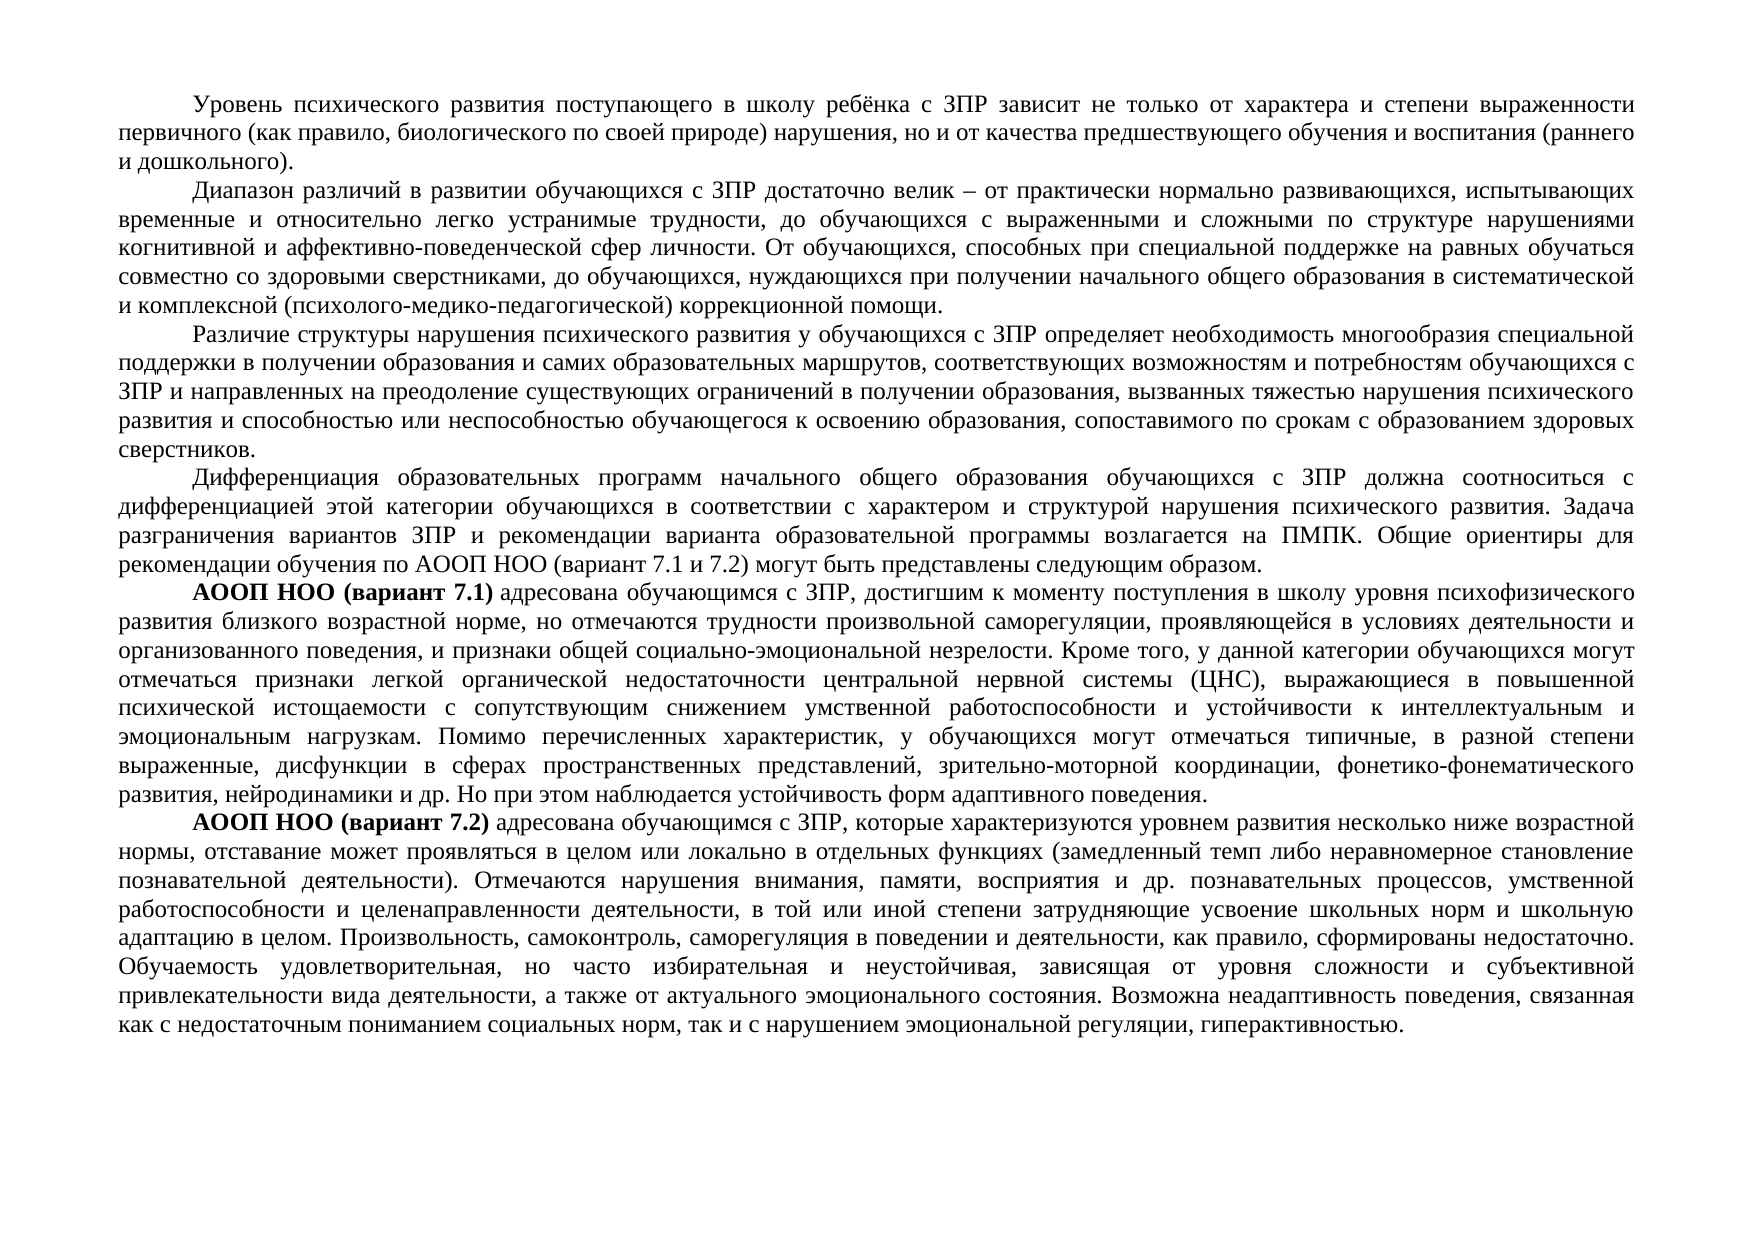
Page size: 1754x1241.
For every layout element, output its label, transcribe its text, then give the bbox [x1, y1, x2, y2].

text АООП НОО (вариант 7.2) адресована обучающимся с ЗПР, которые характеризуются уровнем развития несколько ниже возрастной нормы, отставание может проявляться в целом или локально в отдельных функциях (замедленный темп либо неравномерное становление познавательной деятельности). Отмечаются нарушения внимания, памяти, восприятия и др. познавательных процессов, умственной работоспособности и целенаправленности деятельности, в той или иной степени затрудняющие усвоение школьных норм и школьную адаптацию в целом. Произвольность, самоконтроль, саморегуляция в поведении и деятельности, как правило, сформированы недостаточно. Обучаемость удовлетворительная, но часто избирательная и неустойчивая, зависящая от уровня сложности и субъективной привлекательности вида деятельности, а также от актуального эмоционального состояния. Возможна неадаптивность поведения, связанная как с недостаточным пониманием социальных норм, так и с нарушением эмоциональной регуляции, гиперактивностью. [118, 807, 1636, 1037]
text Уровень психического развития поступающего в школу ребёнка с ЗПР зависит не только от характера и степени выраженности первичного (как правило, биологического по своей природе) нарушения, но и от качества предшествующего обучения и воспитания (раннего и дошкольного). [118, 89, 1636, 175]
text Различие структуры нарушения психического развития у обучающихся с ЗПР определяет необходимость многообразия специальной поддержки в получении образования и самих образовательных маршрутов, соответствующих возможностям и потребностям обучающихся с ЗПР и направленных на преодоление существующих ограничений в получении образования, вызванных тяжестью нарушения психического развития и способностью или неспособностью обучающегося к освоению образования, сопоставимого по срокам с образованием здоровых сверстников. [118, 319, 1636, 462]
text Дифференциация образовательных программ начального общего образования обучающихся с ЗПР должна соотноситься с дифференциацией этой категории обучающихся в соответствии с характером и структурой нарушения психического развития. Задача разграничения вариантов ЗПР и рекомендации варианта образовательной программы возлагается на ПМПК. Общие ориентиры для рекомендации обучения по АООП НОО (вариант 7.1 и 7.2) могут быть представлены следующим образом. [118, 462, 1636, 577]
text АООП НОО (вариант 7.1) адресована обучающимся с ЗПР, достигшим к моменту поступления в школу уровня психофизического развития близкого возрастной норме, но отмечаются трудности произвольной саморегуляции, проявляющейся в условиях деятельности и организованного поведения, и признаки общей социально-эмоциональной незрелости. Кроме того, у данной категории обучающихся могут отмечаться признаки легкой органической недостаточности центральной нервной системы (ЦНС), выражающиеся в повышенной психической истощаемости с сопутствующим снижением умственной работоспособности и устойчивости к интеллектуальным и эмоциональным нагрузкам. Помимо перечисленных характеристик, у обучающихся могут отмечаться типичные, в разной степени выраженные, дисфункции в сферах пространственных представлений, зрительно-моторной координации, фонетико-фонематического развития, нейродинамики и др. Но при этом наблюдается устойчивость форм адаптивного поведения. [118, 577, 1636, 807]
text Диапазон различий в развитии обучающихся с ЗПР достаточно велик – от практически нормально развивающихся, испытывающих временные и относительно легко устранимые трудности, до обучающихся с выраженными и сложными по структуре нарушениями когнитивной и аффективно-поведенческой сфер личности. От обучающихся, способных при специальной поддержке на равных обучаться совместно со здоровыми сверстниками, до обучающихся, нуждающихся при получении начального общего образования в систематической и комплексной (психолого-медико-педагогической) коррекционной помощи. [118, 175, 1636, 319]
